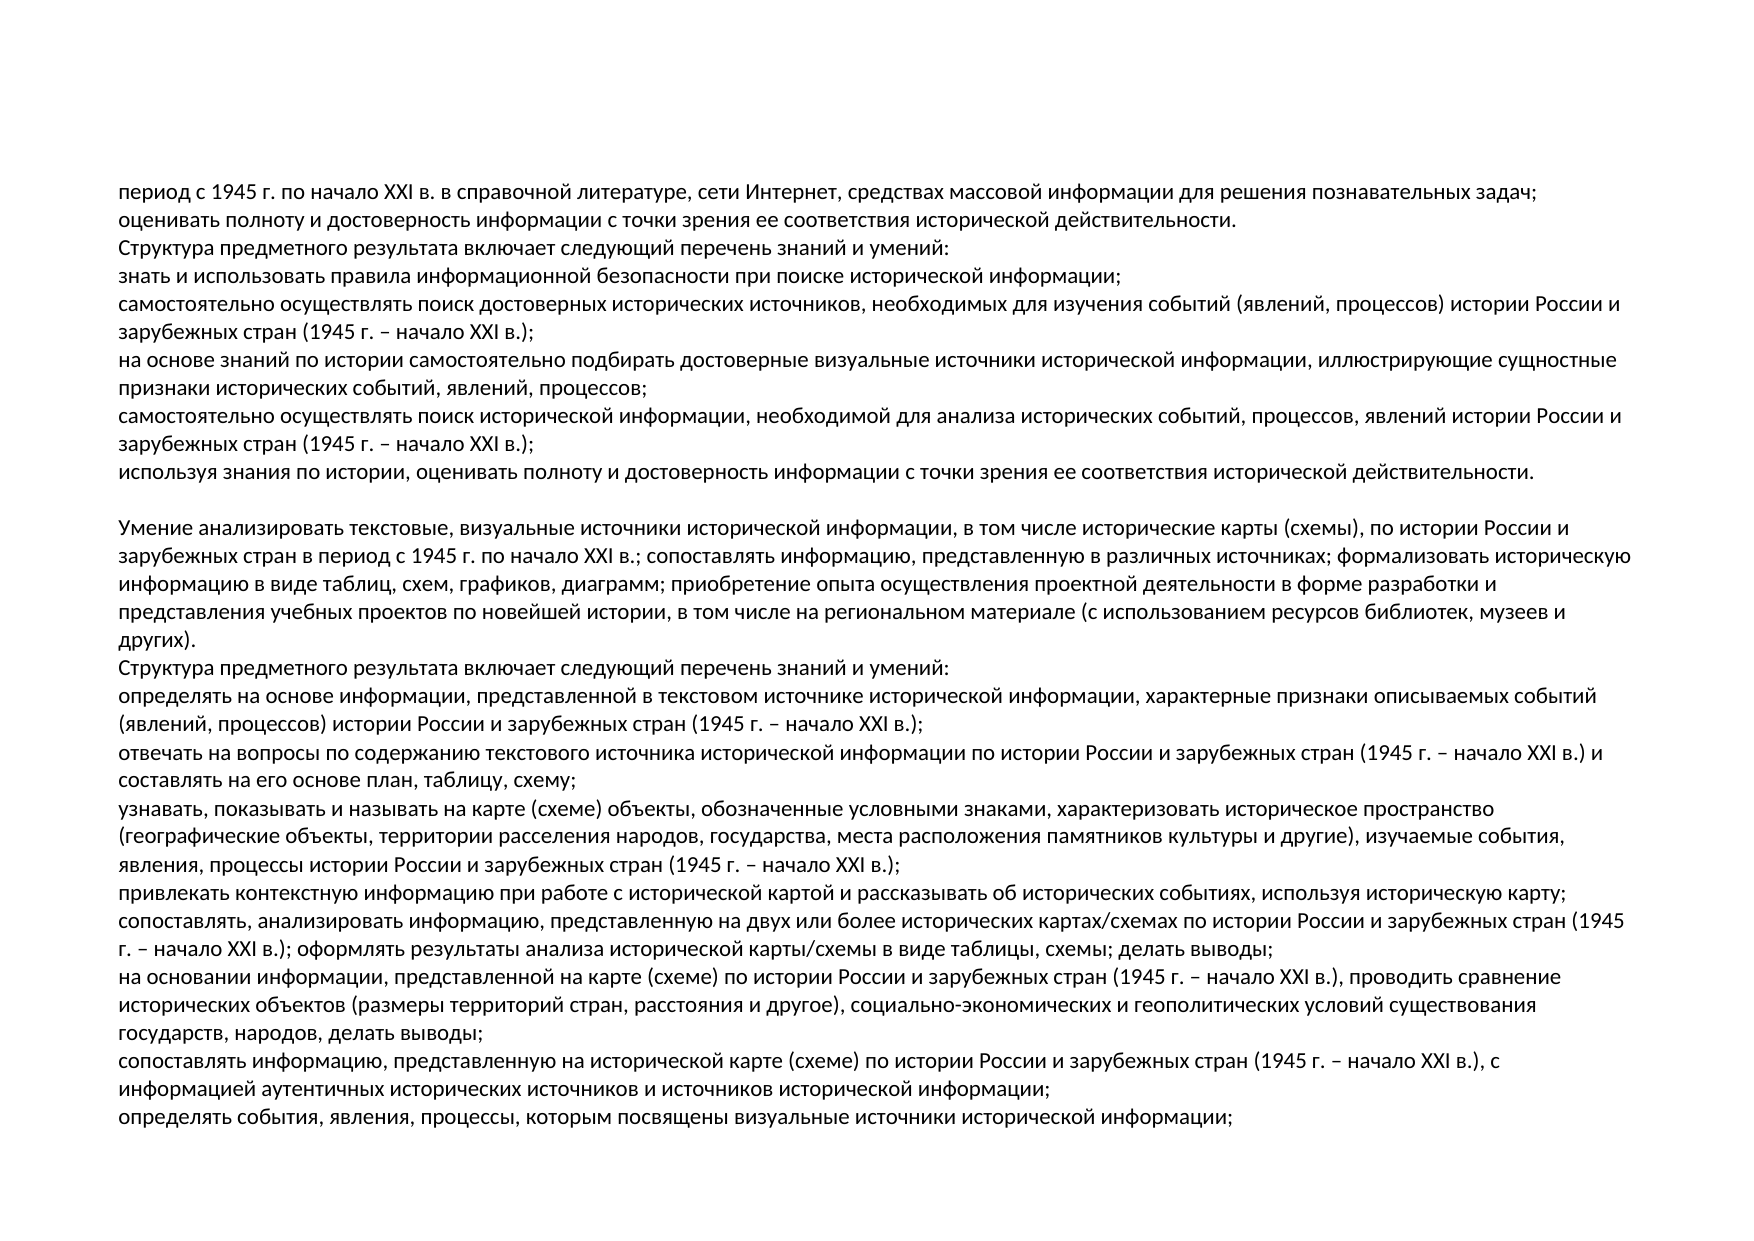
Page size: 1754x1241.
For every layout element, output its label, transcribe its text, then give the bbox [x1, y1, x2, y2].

text сопоставлять, анализировать информацию, представленную на двух или более исторических картах/схемах по истории России и зарубежных стран (1945 г. – начало ХХI в.); оформлять результаты анализа исторической карты/схемы в виде таблицы, схемы; делать выводы; [118, 906, 1636, 962]
text определять события, явления, процессы, которым посвящены визуальные источники исторической информации; [118, 1102, 1636, 1130]
text на основе знаний по истории самостоятельно подбирать достоверные визуальные источники исторической информации, иллюстрирующие сущностные признаки исторических событий, явлений, процессов; [118, 345, 1636, 401]
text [118, 177, 1636, 233]
text привлекать контекстную информацию при работе с исторической картой и рассказывать об исторических событиях, используя историческую карту; [118, 878, 1636, 906]
text Структура предметного результата включает следующий перечень знаний и умений: [118, 233, 1636, 261]
text узнавать, показывать и называть на карте (схеме) объекты, обозначенные условными знаками, характеризовать историческое пространство (географические объекты, территории расселения народов, государства, места расположения памятников культуры и другие), изучаемые события, явления, процессы истории России и зарубежных стран (1945 г. – начало ХХI в.); [118, 794, 1636, 878]
text сопоставлять информацию, представленную на исторической карте (схеме) по истории России и зарубежных стран (1945 г. – начало ХХI в.), с информацией аутентичных исторических источников и источников исторической информации; [118, 1046, 1636, 1102]
text Умение анализировать текстовые, визуальные источники исторической информации, в том числе исторические карты (схемы), по истории России и зарубежных стран в период с 1945 г. по начало ХХI в.; сопоставлять информацию, представленную в различных источниках; формализовать историческую информацию в виде таблиц, схем, графиков, диаграмм; приобретение опыта осуществления проектной деятельности в форме разработки и представления учебных проектов по новейшей истории, в том числе на региональном материале (с использованием ресурсов библиотек, музеев и других). [118, 485, 1636, 653]
text самостоятельно осуществлять поиск достоверных исторических источников, необходимых для изучения событий (явлений, процессов) истории России и зарубежных стран (1945 г. – начало ХХI в.); [118, 289, 1636, 345]
text используя знания по истории, оценивать полноту и достоверность информации с точки зрения ее соответствия исторической действительности. [118, 457, 1636, 485]
text самостоятельно осуществлять поиск исторической информации, необходимой для анализа исторических событий, процессов, явлений истории России и зарубежных стран (1945 г. – начало ХХI в.); [118, 401, 1636, 457]
text знать и использовать правила информационной безопасности при поиске исторической информации; [118, 261, 1636, 289]
text отвечать на вопросы по содержанию текстового источника исторической информации по истории России и зарубежных стран (1945 г. – начало ХХI в.) и составлять на его основе план, таблицу, схему; [118, 738, 1636, 794]
text на основании информации, представленной на карте (схеме) по истории России и зарубежных стран (1945 г. – начало ХХI в.), проводить сравнение исторических объектов (размеры территорий стран, расстояния и другое), социально-экономических и геополитических условий существования государств, народов, делать выводы; [118, 962, 1636, 1046]
text определять на основе информации, представленной в текстовом источнике исторической информации, характерные признаки описываемых событий (явлений, процессов) истории России и зарубежных стран (1945 г. – начало ХХI в.); [118, 682, 1636, 738]
text Структура предметного результата включает следующий перечень знаний и умений: [118, 653, 1636, 682]
